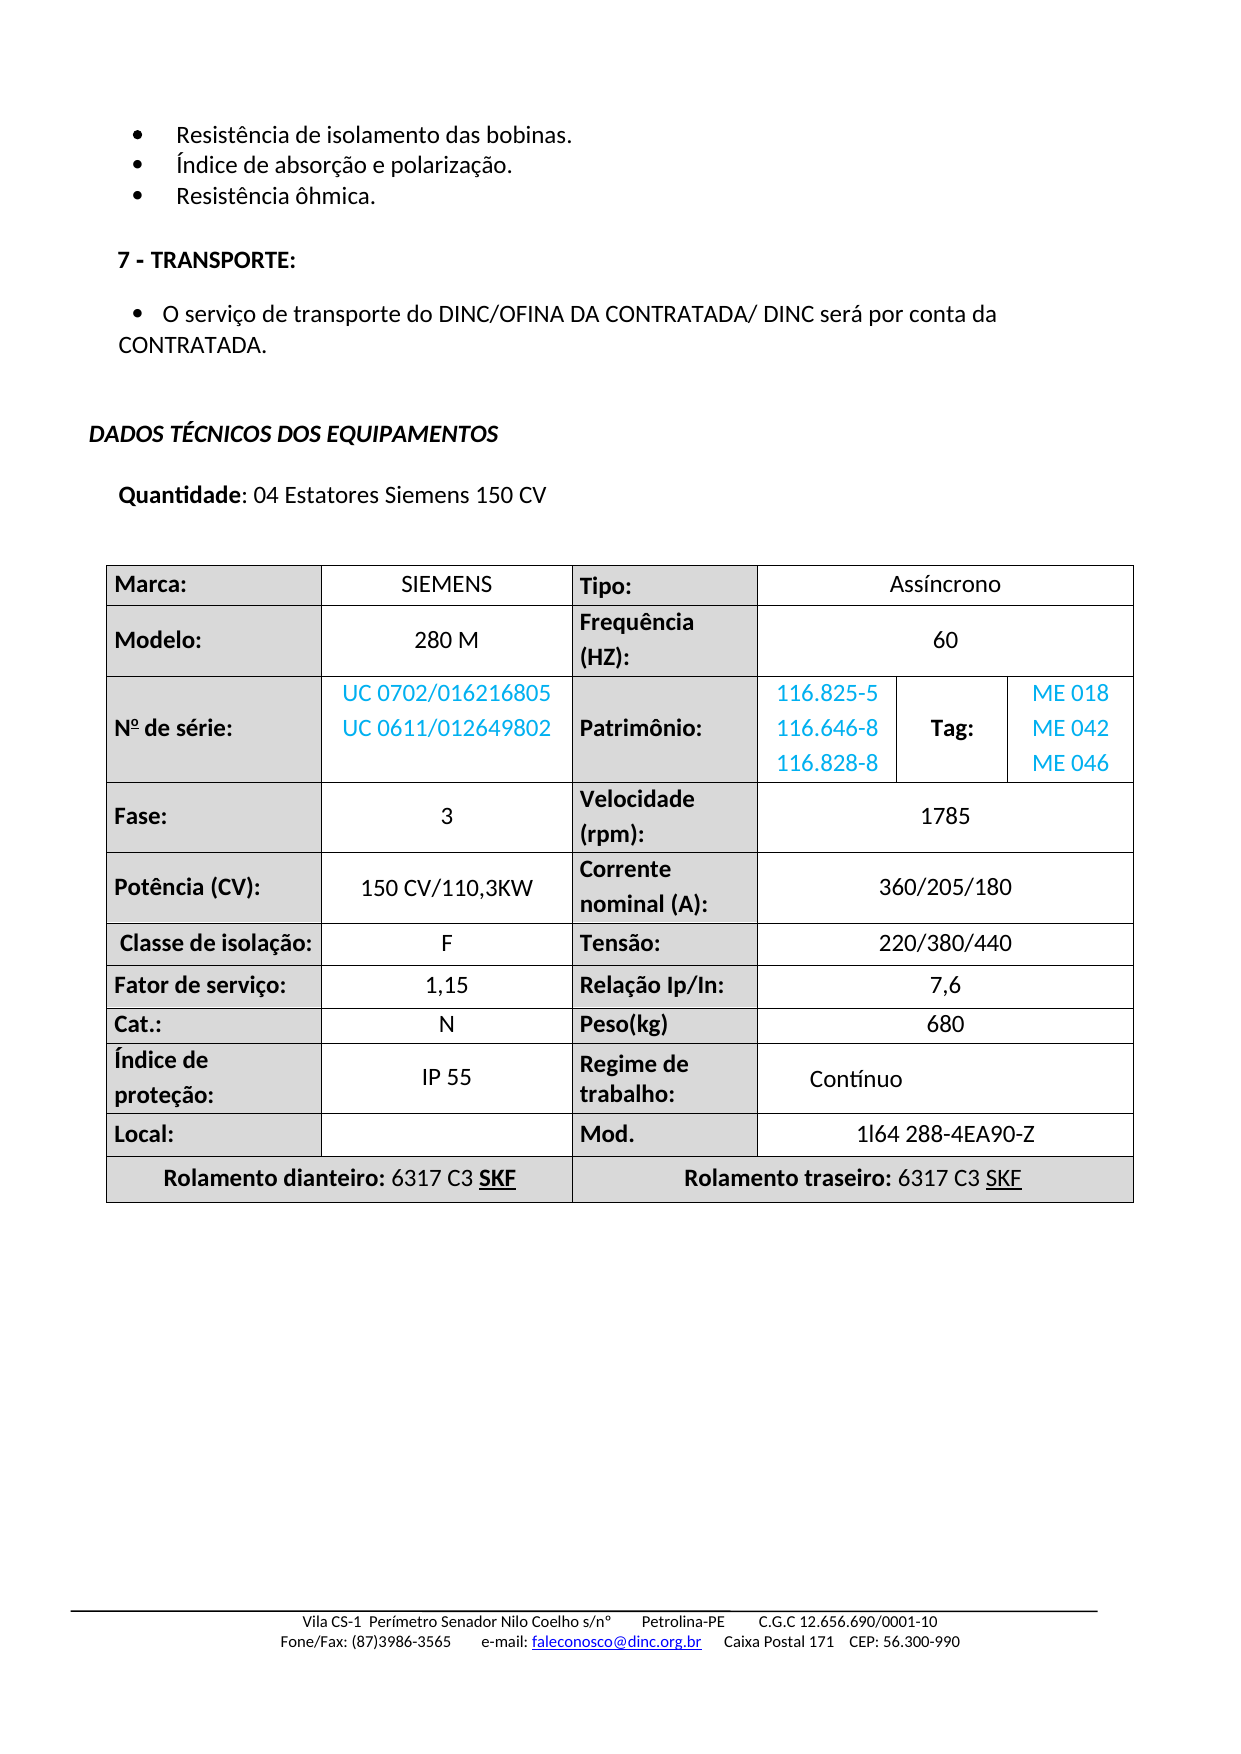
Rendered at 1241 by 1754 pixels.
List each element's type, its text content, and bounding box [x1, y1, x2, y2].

table_cell 280 M [322, 606, 572, 676]
table_cell 7,6 [758, 966, 1133, 1007]
text DADOS TÉCNICOS DOS EQUIPAMENTOS [89, 418, 1152, 448]
table_cell Frequência (HZ): [573, 606, 757, 676]
list Resistência ôhmica. [133, 180, 1152, 211]
table_cell 60 [758, 606, 1133, 676]
table_cell 150 CV/110,3KW [322, 853, 572, 922]
table_cell 1,15 [322, 966, 572, 1007]
list O serviço de transporte do DINC/OFINA DA CONTRATADA/ DINC será por conta da CONTRATADA. [118, 298, 1152, 359]
table_header Marca: [107, 566, 321, 605]
text Quantidade: 04 Estatores Siemens 150 CV [118, 479, 1152, 509]
table_cell 360/205/180 [758, 853, 1133, 922]
table_header Assíncrono [758, 566, 1133, 605]
table_cell [322, 1114, 572, 1156]
table_header SIEMENS [322, 566, 572, 605]
table_cell 680 [758, 1009, 1133, 1043]
table_cell IP 55 [322, 1044, 572, 1113]
table_cell Modelo: [107, 606, 321, 676]
text 7 - TRANSPORTE: [89, 241, 1157, 275]
table_cell 1l64 288-4EA90-Z [758, 1114, 1133, 1156]
table_cell Rolamento dianteiro: 6317 C3 SKF [107, 1157, 572, 1202]
table_cell N [322, 1009, 572, 1043]
table_cell 1785 [758, 783, 1133, 852]
table_cell 220/380/440 [758, 924, 1133, 965]
table_cell Rolamento traseiro: 6317 C3 SKF [573, 1157, 1133, 1202]
table_cell Contínuo [758, 1044, 1133, 1113]
table_cell F [322, 924, 572, 965]
table_cell Patrimônio: [573, 677, 757, 782]
table_cell Tag: [897, 677, 1007, 782]
list Índice de absorção e polarização. [133, 150, 1152, 180]
table_cell No de série: [107, 677, 321, 782]
table_cell Cat.: [107, 1009, 321, 1043]
table_cell ME 018 ME 042 ME 046 [1008, 677, 1133, 782]
table_cell 3 [322, 783, 572, 852]
table_cell Velocidade (rpm): [573, 783, 757, 852]
table_cell Fase: [107, 783, 321, 852]
table_cell Corrente nominal (A): [573, 853, 757, 922]
table_cell Tensão: [573, 924, 757, 965]
table_cell Regime de trabalho: [573, 1044, 757, 1113]
table_cell Mod. [573, 1114, 757, 1156]
table_header Tipo: [573, 566, 757, 605]
table_cell UC 0702/016216805 UC 0611/012649802 [322, 677, 572, 782]
table_cell Local: [107, 1114, 321, 1156]
table_cell Classe de isolação: [107, 924, 321, 965]
table_cell Peso(kg) [573, 1009, 757, 1043]
table_cell Índice de proteção: [107, 1044, 321, 1113]
table_cell Relação Ip/In: [573, 966, 757, 1007]
list Resistência de isolamento das bobinas. [133, 119, 1152, 150]
table_cell Fator de serviço: [107, 966, 321, 1007]
table_cell Potência (CV): [107, 853, 321, 922]
table_cell 116.825-5 116.646-8 116.828-8 [758, 677, 896, 782]
